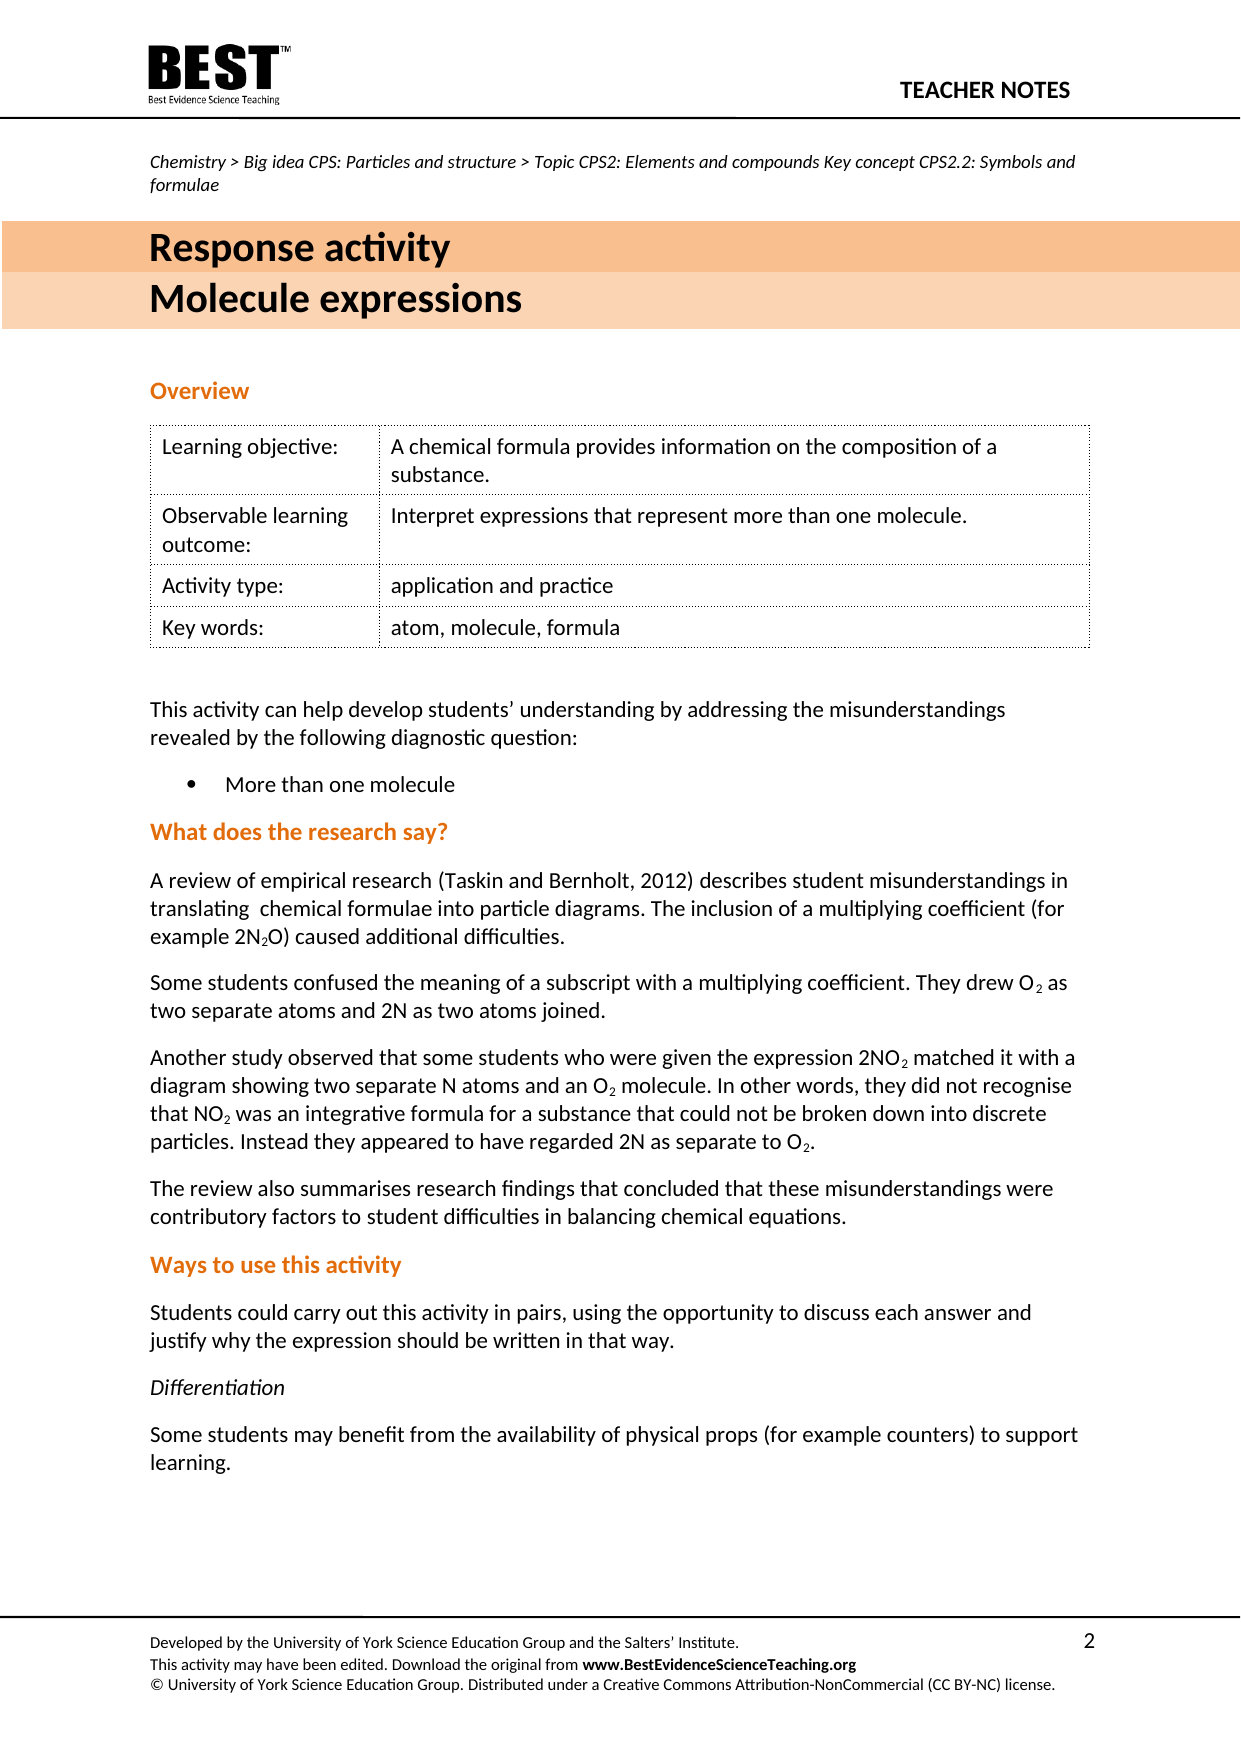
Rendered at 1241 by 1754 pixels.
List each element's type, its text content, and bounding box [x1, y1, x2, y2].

table_header Learning objective: [151, 425, 379, 494]
table_cell Molecule expressions [2, 272, 1240, 329]
text A review of empirical research (Taskin and Bernholt, 2012) describes student misunderstandings in translating chemical formulae into particle diagrams. The inclusion of a multiplying coefficient (for example 2N2O) caused additional difficulties. [150, 866, 1090, 950]
table_cell Activity type: [151, 564, 379, 606]
text Another study observed that some students who were given the expression 2NO2 matched it with a diagram showing two separate N atoms and an O2 molecule. In other words, they did not recognise that NO2 was an integrative formula for a substance that could not be broken down into discrete particles. Instead they appeared to have regarded 2N as separate to O2. [150, 1043, 1090, 1155]
table_header Response activity [2, 221, 1240, 272]
text Chemistry > Big idea CPS: Particles and structure > Topic CPS2: Elements and compounds Key concept CPS2.2: Symbols and formulae [150, 150, 1090, 196]
text Overview [150, 376, 1090, 406]
text Some students may benefit from the availability of physical props (for example counters) to support learning. [150, 1420, 1090, 1476]
table_cell Interpret expressions that represent more than one molecule. [379, 494, 1090, 564]
text The review also summarises research findings that concluded that these misunderstandings were contributory factors to student difficulties in balancing chemical equations. [150, 1174, 1090, 1230]
picture [148, 44, 291, 105]
list More than one molecule [187, 770, 1090, 798]
text Ways to use this activity [150, 1249, 1090, 1279]
table_cell atom, molecule, formula [379, 606, 1090, 647]
text This activity can help develop students’ understanding by addressing the misunderstandings revealed by the following diagnostic question: [150, 695, 1090, 751]
table_cell Key words: [151, 606, 379, 647]
table_cell Observable learning outcome: [151, 494, 379, 564]
text Some students confused the meaning of a subscript with a multiplying coefficient. They drew O2 as two separate atoms and 2N as two atoms joined. [150, 968, 1090, 1024]
text Students could carry out this activity in pairs, using the opportunity to discuss each answer and justify why the expression should be written in that way. [150, 1298, 1090, 1354]
text Differentiation [150, 1373, 1090, 1401]
table_cell application and practice [379, 564, 1090, 606]
text What does the research say? [150, 816, 1090, 847]
table_header A chemical formula provides information on the composition of a substance. [379, 425, 1090, 494]
